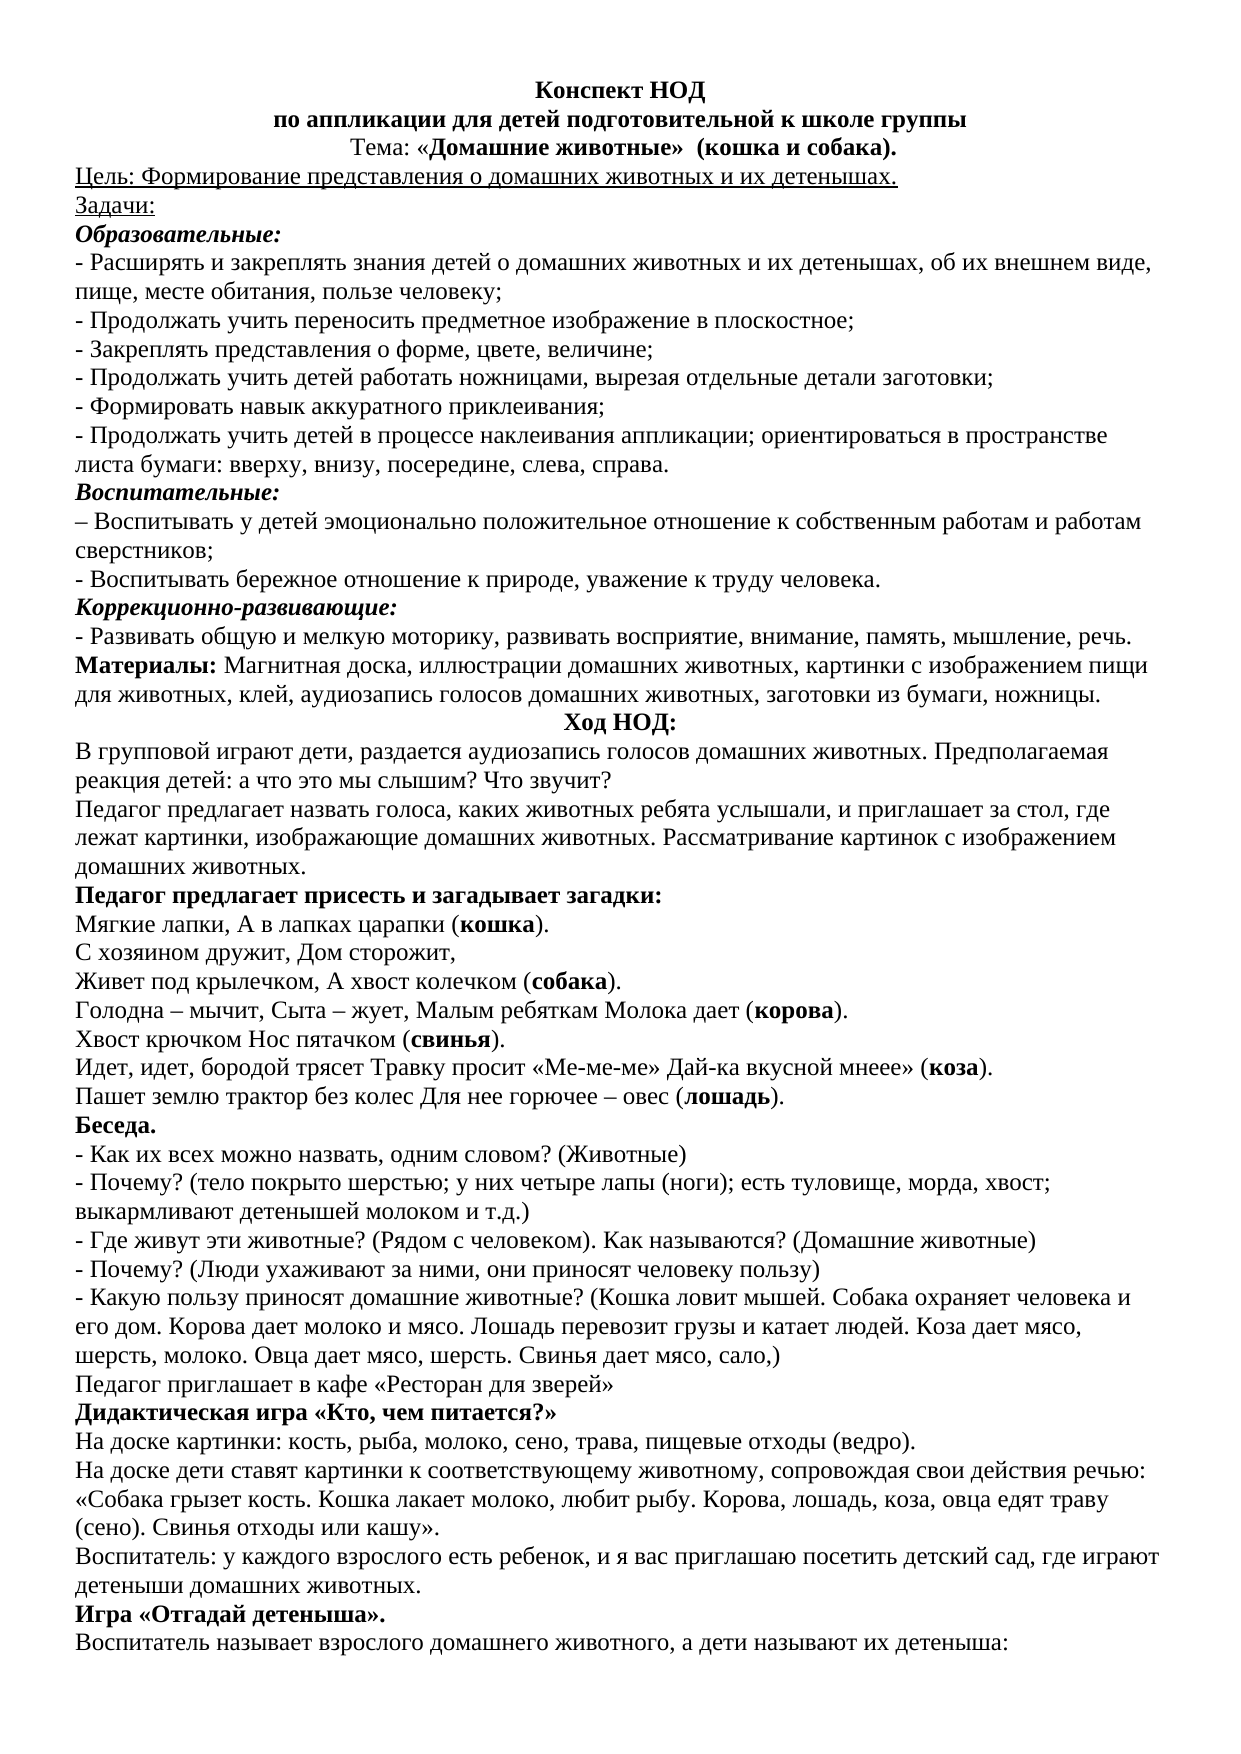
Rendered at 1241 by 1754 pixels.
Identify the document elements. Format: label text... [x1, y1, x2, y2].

text - Расширять и закреплять знания детей о домашних животных и их детенышах, об их внешнем виде, пище, месте обитания, пользе человеку; [75, 247, 1165, 305]
text Тема: «Домашние животные» (кошка и собака). [75, 132, 1165, 161]
text На доске картинки: кость, рыба, молоко, сено, трава, пищевые отходы (ведро). [75, 1426, 1165, 1455]
text - Продолжать учить детей в процессе наклеивания аппликации; ориентироваться в пространстве листа бумаги: вверху, внизу, посередине, слева, справа. [75, 420, 1165, 477]
text - Формировать навык аккуратного приклеивания; [75, 391, 1165, 420]
text - Почему? (Люди ухаживают за ними, они приносят человеку пользу) [75, 1254, 1165, 1282]
text Пашет землю трактор без колес Для нее горючее – овес (лошадь). [75, 1081, 1165, 1110]
text Голодна – мычит, Сыта – жует, Малым ребяткам Молока дает (корова). [75, 995, 1165, 1024]
text Педагог приглашает в кафе «Ресторан для зверей» [75, 1369, 1165, 1397]
text С хозяином дружит, Дом сторожит, [75, 937, 1165, 966]
text На доске дети ставят картинки к соответствующему животному, сопровождая свои действия речью: «Собака грызет кость. Кошка лакает молоко, любит рыбу. Корова, лошадь, коза, овца едят траву (сено). Свинья отходы или кашу». [75, 1455, 1165, 1541]
text - Где живут эти животные? (Рядом с человеком). Как называются? (Домашние животные) [75, 1225, 1165, 1254]
text Воспитатель называет взрослого домашнего животного, а дети называют их детеныша: [75, 1627, 1165, 1656]
text - Продолжать учить детей работать ножницами, вырезая отдельные детали заготовки; [75, 362, 1165, 391]
text - Какую пользу приносят домашние животные? (Кошка ловит мышей. Собака охраняет человека и его дом. Корова дает молоко и мясо. Лошадь перевозит грузы и катает людей. Коза дает мясо, шерсть, молоко. Овца дает мясо, шерсть. Свинья дает мясо, сало,) [75, 1282, 1165, 1369]
text Живет под крылечком, А хвост колечком (собака). [75, 966, 1165, 995]
text В групповой играют дети, раздается аудиозапись голосов домашних животных. Предполагаемая реакция детей: а что это мы слышим? Что звучит? [75, 736, 1165, 794]
text - Развивать общую и мелкую моторику, развивать восприятие, внимание, память, мышление, речь. [75, 621, 1165, 650]
text Мягкие лапки, А в лапках царапки (кошка). [75, 909, 1165, 937]
text Коррекционно-развивающие: [75, 592, 1165, 621]
text Педагог предлагает назвать голоса, каких животных ребята услышали, и приглашает за стол, где лежат картинки, изображающие домашних животных. Рассматривание картинок с изображением домашних животных. [75, 794, 1165, 880]
text - Как их всех можно назвать, одним словом? (Животные) [75, 1139, 1165, 1167]
text Игра «Отгадай детеныша». [75, 1599, 1165, 1627]
text Цель: Формирование представления о домашних животных и их детенышах. [75, 161, 1165, 190]
text по аппликации для детей подготовительной к школе группы [75, 104, 1165, 132]
text Воспитатель: у каждого взрослого есть ребенок, и я вас приглашаю посетить детский сад, где играют детеныши домашних животных. [75, 1541, 1165, 1599]
text Воспитательные: [75, 477, 1165, 506]
text Дидактическая игра «Кто, чем питается?» [75, 1397, 1165, 1426]
text Образовательные: [75, 219, 1165, 247]
text Идет, идет, бородой трясет Травку просит «Ме-ме-ме» Дай-ка вкусной мнеее» (коза). [75, 1052, 1165, 1081]
text - Воспитывать бережное отношение к природе, уважение к труду человека. [75, 564, 1165, 592]
text Педагог предлагает присесть и загадывает загадки: [75, 880, 1165, 909]
text – Воспитывать у детей эмоционально положительное отношение к собственным работам и работам сверстников; [75, 506, 1165, 564]
text Задачи: [75, 190, 1165, 219]
text Ход НОД: [75, 707, 1165, 736]
text Конспект НОД [75, 75, 1165, 104]
text Материалы: Магнитная доска, иллюстрации домашних животных, картинки с изображением пищи для животных, клей, аудиозапись голосов домашних животных, заготовки из бумаги, ножницы. [75, 650, 1165, 707]
text - Почему? (тело покрыто шерстью; у них четыре лапы (ноги); есть туловище, морда, хвост; выкармливают детенышей молоком и т.д.) [75, 1167, 1165, 1225]
text - Продолжать учить переносить предметное изображение в плоскостное; [75, 305, 1165, 334]
text Хвост крючком Нос пятачком (свинья). [75, 1024, 1165, 1052]
text Беседа. [75, 1110, 1165, 1139]
text - Закреплять представления о форме, цвете, величине; [75, 334, 1165, 362]
